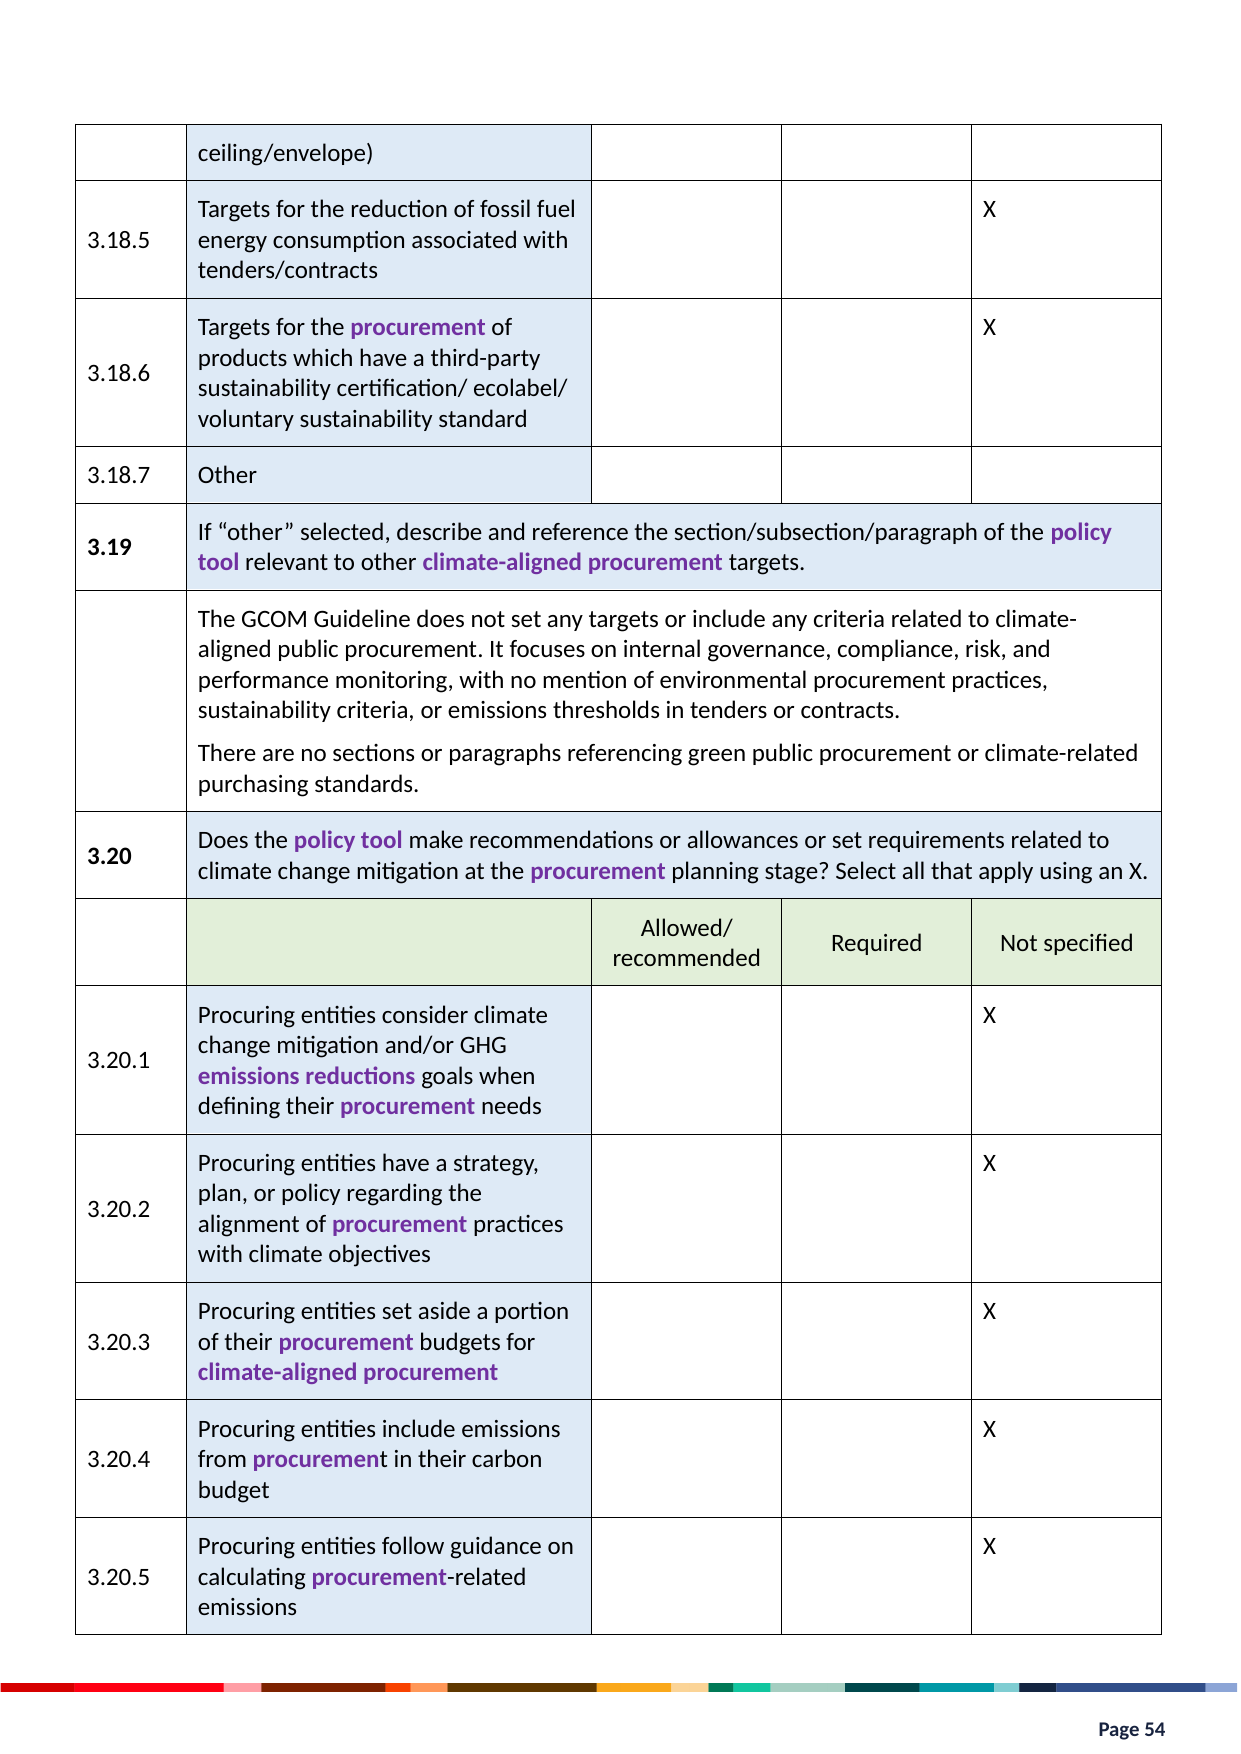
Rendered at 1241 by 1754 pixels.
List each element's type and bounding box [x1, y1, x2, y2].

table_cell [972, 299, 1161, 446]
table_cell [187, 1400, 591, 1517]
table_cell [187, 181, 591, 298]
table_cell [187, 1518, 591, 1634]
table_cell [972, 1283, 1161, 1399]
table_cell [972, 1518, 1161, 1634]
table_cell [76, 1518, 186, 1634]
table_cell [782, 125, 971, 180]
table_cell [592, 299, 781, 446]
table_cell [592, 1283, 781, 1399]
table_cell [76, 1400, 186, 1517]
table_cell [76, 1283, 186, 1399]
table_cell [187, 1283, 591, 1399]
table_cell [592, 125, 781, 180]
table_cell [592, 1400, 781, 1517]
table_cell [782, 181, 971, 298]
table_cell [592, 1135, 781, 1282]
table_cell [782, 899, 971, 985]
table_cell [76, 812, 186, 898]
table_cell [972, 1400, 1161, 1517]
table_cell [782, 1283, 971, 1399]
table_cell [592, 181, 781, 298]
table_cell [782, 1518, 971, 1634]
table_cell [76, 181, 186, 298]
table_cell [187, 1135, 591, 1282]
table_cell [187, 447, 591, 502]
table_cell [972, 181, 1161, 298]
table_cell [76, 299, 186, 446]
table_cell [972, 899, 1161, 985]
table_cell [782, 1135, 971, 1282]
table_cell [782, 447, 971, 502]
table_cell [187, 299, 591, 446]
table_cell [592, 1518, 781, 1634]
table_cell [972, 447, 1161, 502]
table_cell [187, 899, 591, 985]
picture [0, 1683, 1236, 1692]
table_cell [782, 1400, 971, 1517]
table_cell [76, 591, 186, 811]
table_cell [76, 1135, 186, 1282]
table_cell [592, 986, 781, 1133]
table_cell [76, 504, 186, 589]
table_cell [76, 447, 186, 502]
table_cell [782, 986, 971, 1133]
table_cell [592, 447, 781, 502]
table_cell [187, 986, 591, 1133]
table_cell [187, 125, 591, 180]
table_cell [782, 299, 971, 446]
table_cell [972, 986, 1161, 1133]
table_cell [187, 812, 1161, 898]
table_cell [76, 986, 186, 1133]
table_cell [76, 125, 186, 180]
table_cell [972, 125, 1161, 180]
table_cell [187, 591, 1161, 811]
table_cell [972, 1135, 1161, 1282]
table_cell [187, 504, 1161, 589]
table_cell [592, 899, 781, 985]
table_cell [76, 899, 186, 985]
